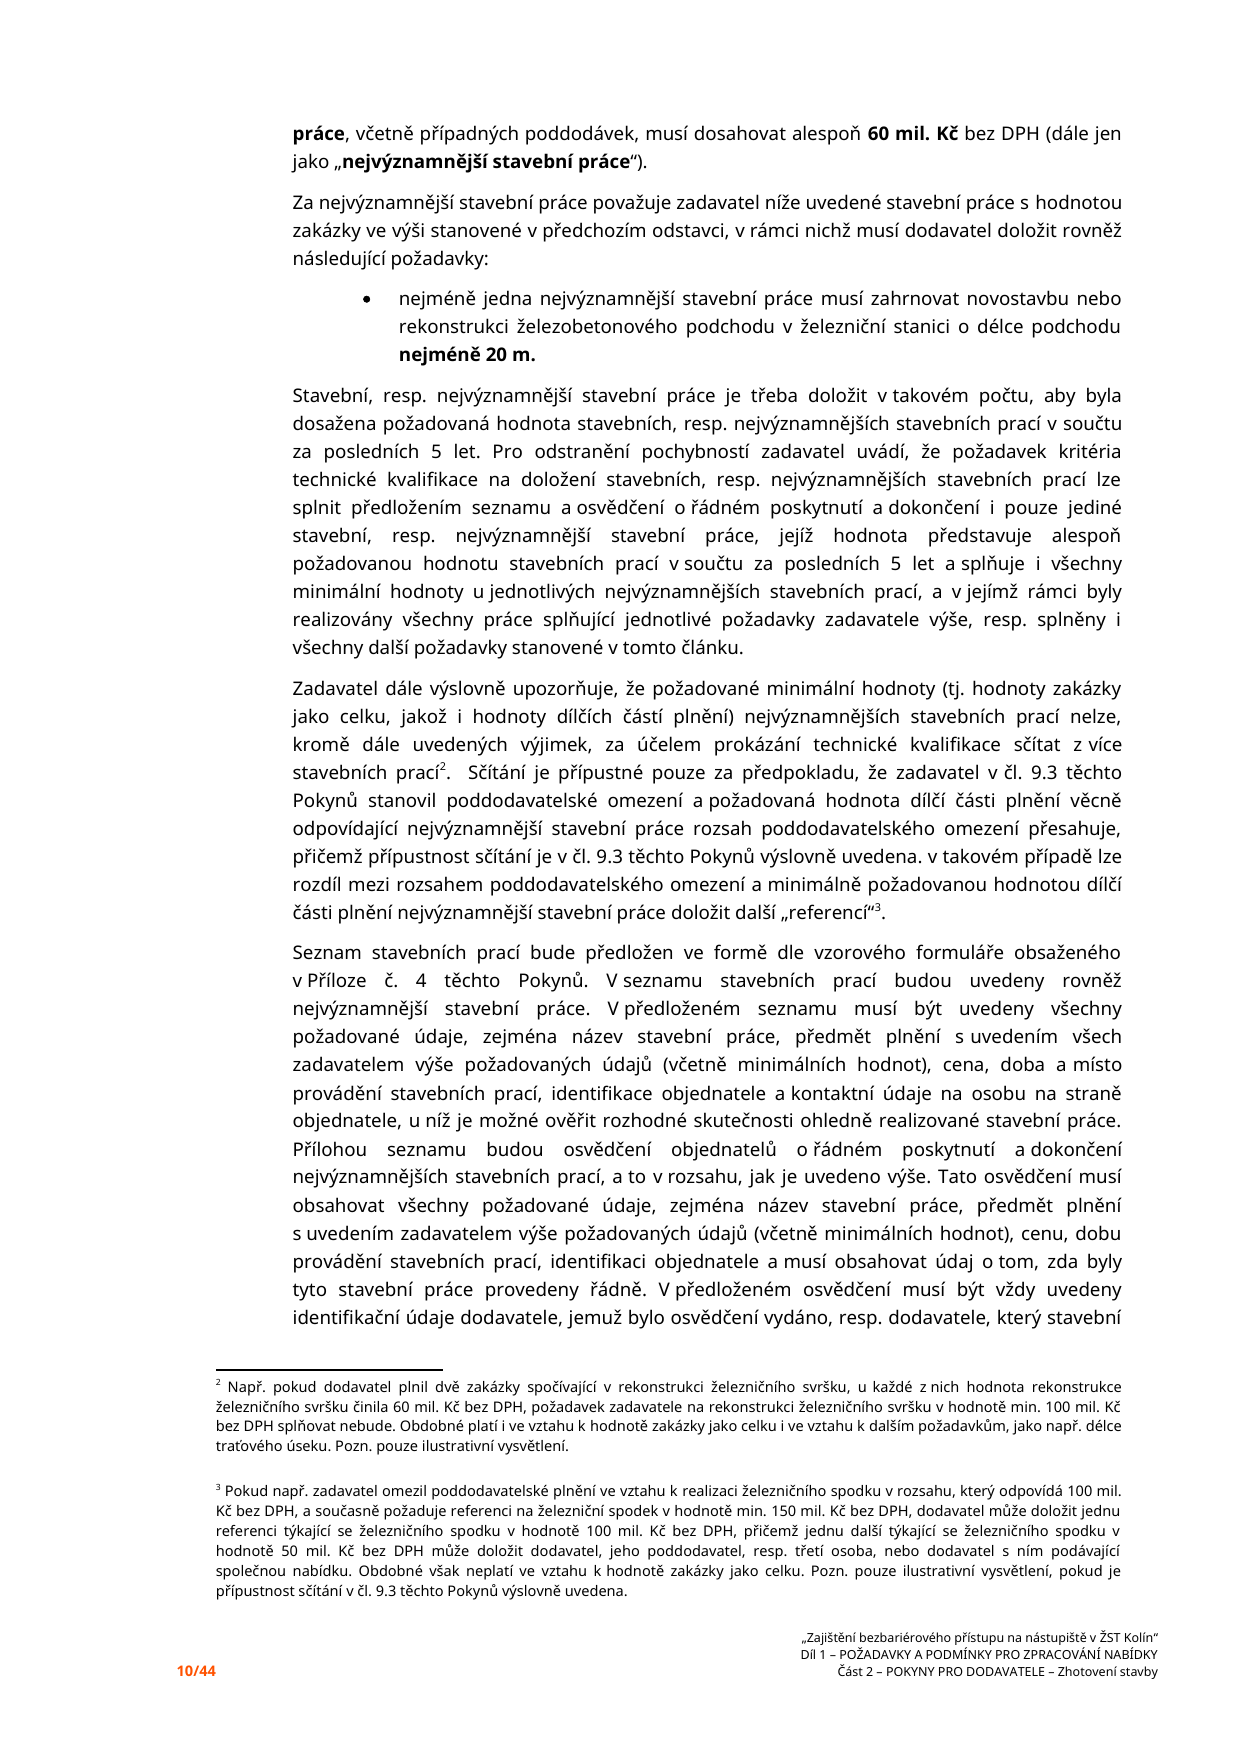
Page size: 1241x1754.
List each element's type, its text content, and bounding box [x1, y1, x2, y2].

text Za nejvýznamnější stavební práce považuje zadavatel níže uvedené stavební práce s hodnotou zakázky ve výši stanovené v předchozím odstavci, v rámci nichž musí dodavatel doložit rovněž následující požadavky: [292, 189, 1122, 271]
text Stavební, resp. nejvýznamnější stavební práce je třeba doložit v takovém počtu, aby byla dosažena požadovaná hodnota stavebních, resp. nejvýznamnějších stavebních prací v součtu za posledních 5 let. Pro odstranění pochybností zadavatel uvádí, že požadavek kritéria technické kvalifikace na doložení stavebních, resp. nejvýznamnějších stavebních prací lze splnit předložením seznamu a osvědčení o řádném poskytnutí a dokončení i pouze jediné stavební, resp. nejvýznamnější stavební práce, jejíž hodnota představuje alespoň požadovanou hodnotu stavebních prací v součtu za posledních 5 let a splňuje i všechny minimální hodnoty u jednotlivých nejvýznamnějších stavebních prací, a v jejímž rámci byly realizovány všechny práce splňující jednotlivé požadavky zadavatele výše, resp. splněny i všechny další požadavky stanovené v tomto článku. [292, 382, 1122, 660]
text Zadavatel dále výslovně upozorňuje, že požadované minimální hodnoty (tj. hodnoty zakázky jako celku, jakož i hodnoty dílčích částí plnění) nejvýznamnějších stavebních prací nelze, kromě dále uvedených výjimek, za účelem prokázání technické kvalifikace sčítat z více stavebních prací. Sčítání je přípustné pouze za předpokladu, že zadavatel v čl. 9.3 těchto Pokynů stanovil poddodavatelské omezení a požadovaná hodnota dílčí části plnění věcně odpovídající nejvýznamnější stavební práce rozsah poddodavatelského omezení přesahuje, přičemž přípustnost sčítání je v čl. 9.3 těchto Pokynů výslovně uvedena. v takovém případě lze rozdíl mezi rozsahem poddodavatelského omezení a minimálně požadovanou hodnotou dílčí části plnění nejvýznamnější stavební práce doložit další „referencí“. [292, 675, 1122, 925]
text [292, 121, 1122, 174]
text nejméně jedna nejvýznamnější stavební práce musí zahrnovat novostavbu nebo rekonstrukci železobetonového podchodu v železniční stanici o délce podchodu nejméně 20 m. [363, 286, 1122, 367]
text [292, 940, 1122, 1329]
